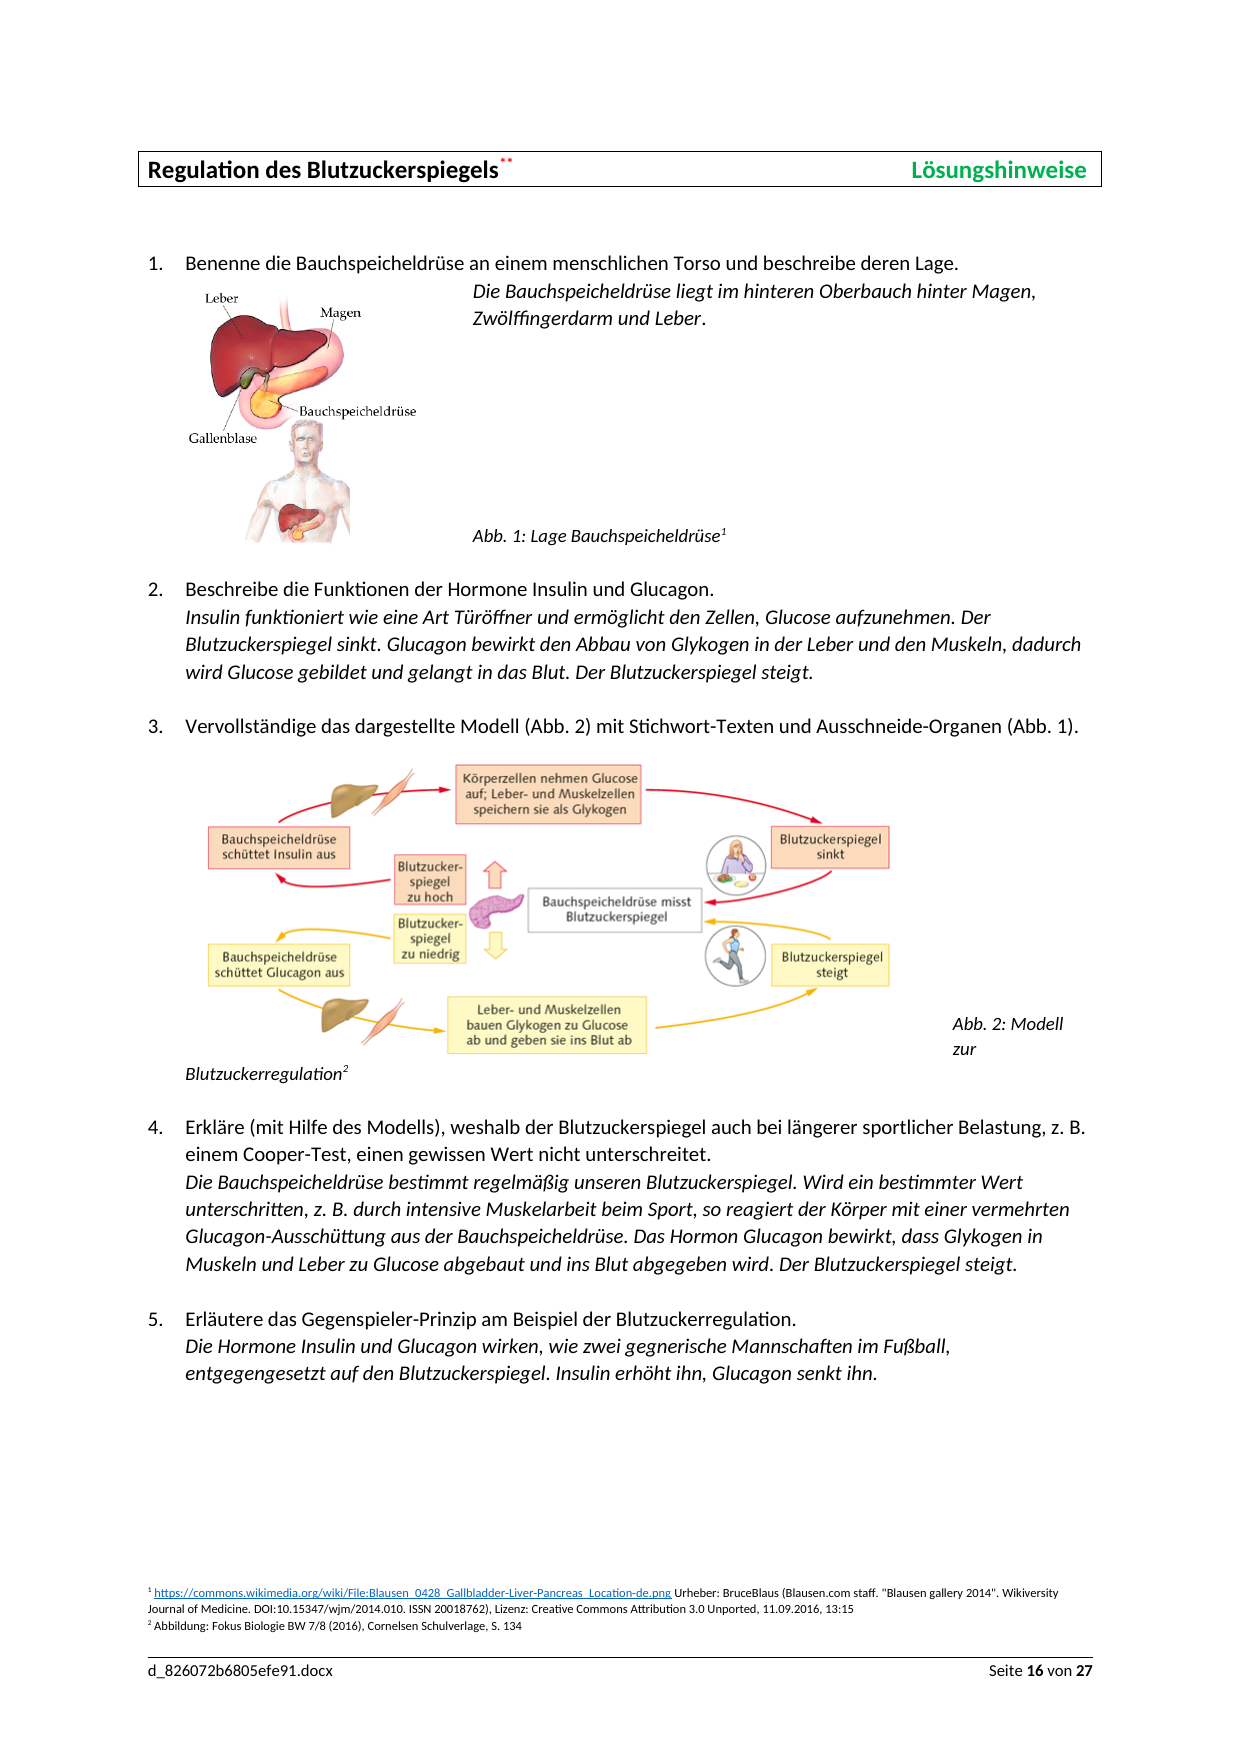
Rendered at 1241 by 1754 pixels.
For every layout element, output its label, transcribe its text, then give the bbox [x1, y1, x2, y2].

list Erkläre (mit Hilfe des Modells), weshalb der Blutzuckerspiegel auch bei längerer sportlicher Belastung, z. B. einem Cooper-Test, einen gewissen Wert nicht unterschreitet. [148, 1114, 1093, 1167]
list Beschreibe die Funktionen der Hormone Insulin und Glucagon. [148, 577, 1093, 602]
text 2 Abbildung: Fokus Biologie BW 7/8 (2016), Cornelsen Schulverlage, S. 134 [148, 1618, 1093, 1633]
list Erläutere das Gegenspieler-Prinzip am Beispiel der Blutzuckerregulation. [148, 1306, 1093, 1331]
text Regulation des Blutzuckerspiegels** Lösungshinweise [139, 152, 1101, 186]
list Abb. 2: Modell zur Blutzuckerregulation2 [185, 1013, 1093, 1085]
picture [186, 290, 417, 547]
picture [187, 757, 897, 1059]
list Abb. 1: Lage Bauchspeicheldrüse1 [417, 524, 1093, 547]
list Benenne die Bauchspeicheldrüse an einem menschlichen Torso und beschreibe deren Lage. [148, 251, 1093, 276]
list Die Bauchspeicheldrüse bestimmt regelmäßig unseren Blutzuckerspiegel. Wird ein bestimmter Wert unterschritten, z. B. durch intensive Muskelarbeit beim Sport, so reagiert der Körper mit einer vermehrten Glucagon-Ausschüttung aus der Bauchspeicheldrüse. Das Hormon Glucagon bewirkt, dass Glykogen in Muskeln und Leber zu Glucose abgebaut und ins Blut abgegeben wird. Der Blutzuckerspiegel steigt. [185, 1169, 1093, 1276]
list Die Bauchspeicheldrüse liegt im hinteren Oberbauch hinter Magen, Zwölffingerdarm und Leber. [185, 278, 1093, 331]
list Die Hormone Insulin und Glucagon wirken, wie zwei gegnerische Mannschaften im Fußball, entgegengesetzt auf den Blutzuckerspiegel. Insulin erhöht ihn, Glucagon senkt ihn. [185, 1333, 1093, 1386]
list Insulin funktioniert wie eine Art Türöffner und ermöglicht den Zellen, Glucose aufzunehmen. Der Blutzuckerspiegel sinkt. Glucagon bewirkt den Abbau von Glykogen in der Leber und den Muskeln, dadurch wird Glucose gebildet und gelangt in das Blut. Der Blutzuckerspiegel steigt. [185, 604, 1093, 684]
text 1 https://commons.wikimedia.org/wiki/File:Blausen_0428_Gallbladder-Liver-Pancreas_Location-de.png Urheber: BruceBlaus (Blausen.com staff. "Blausen gallery 2014". Wikiversity Journal of Medicine. DOI:10.15347/wjm/2014.010. ISSN 20018762), Lizenz: Creative Commons Attribution 3.0 Unported, 11.09.2016, 13:15 [148, 1585, 1093, 1617]
list Vervollständige das dargestellte Modell (Abb. 2) mit Stichwort-Texten und Ausschneide-Organen (Abb. 1). [148, 714, 1093, 739]
